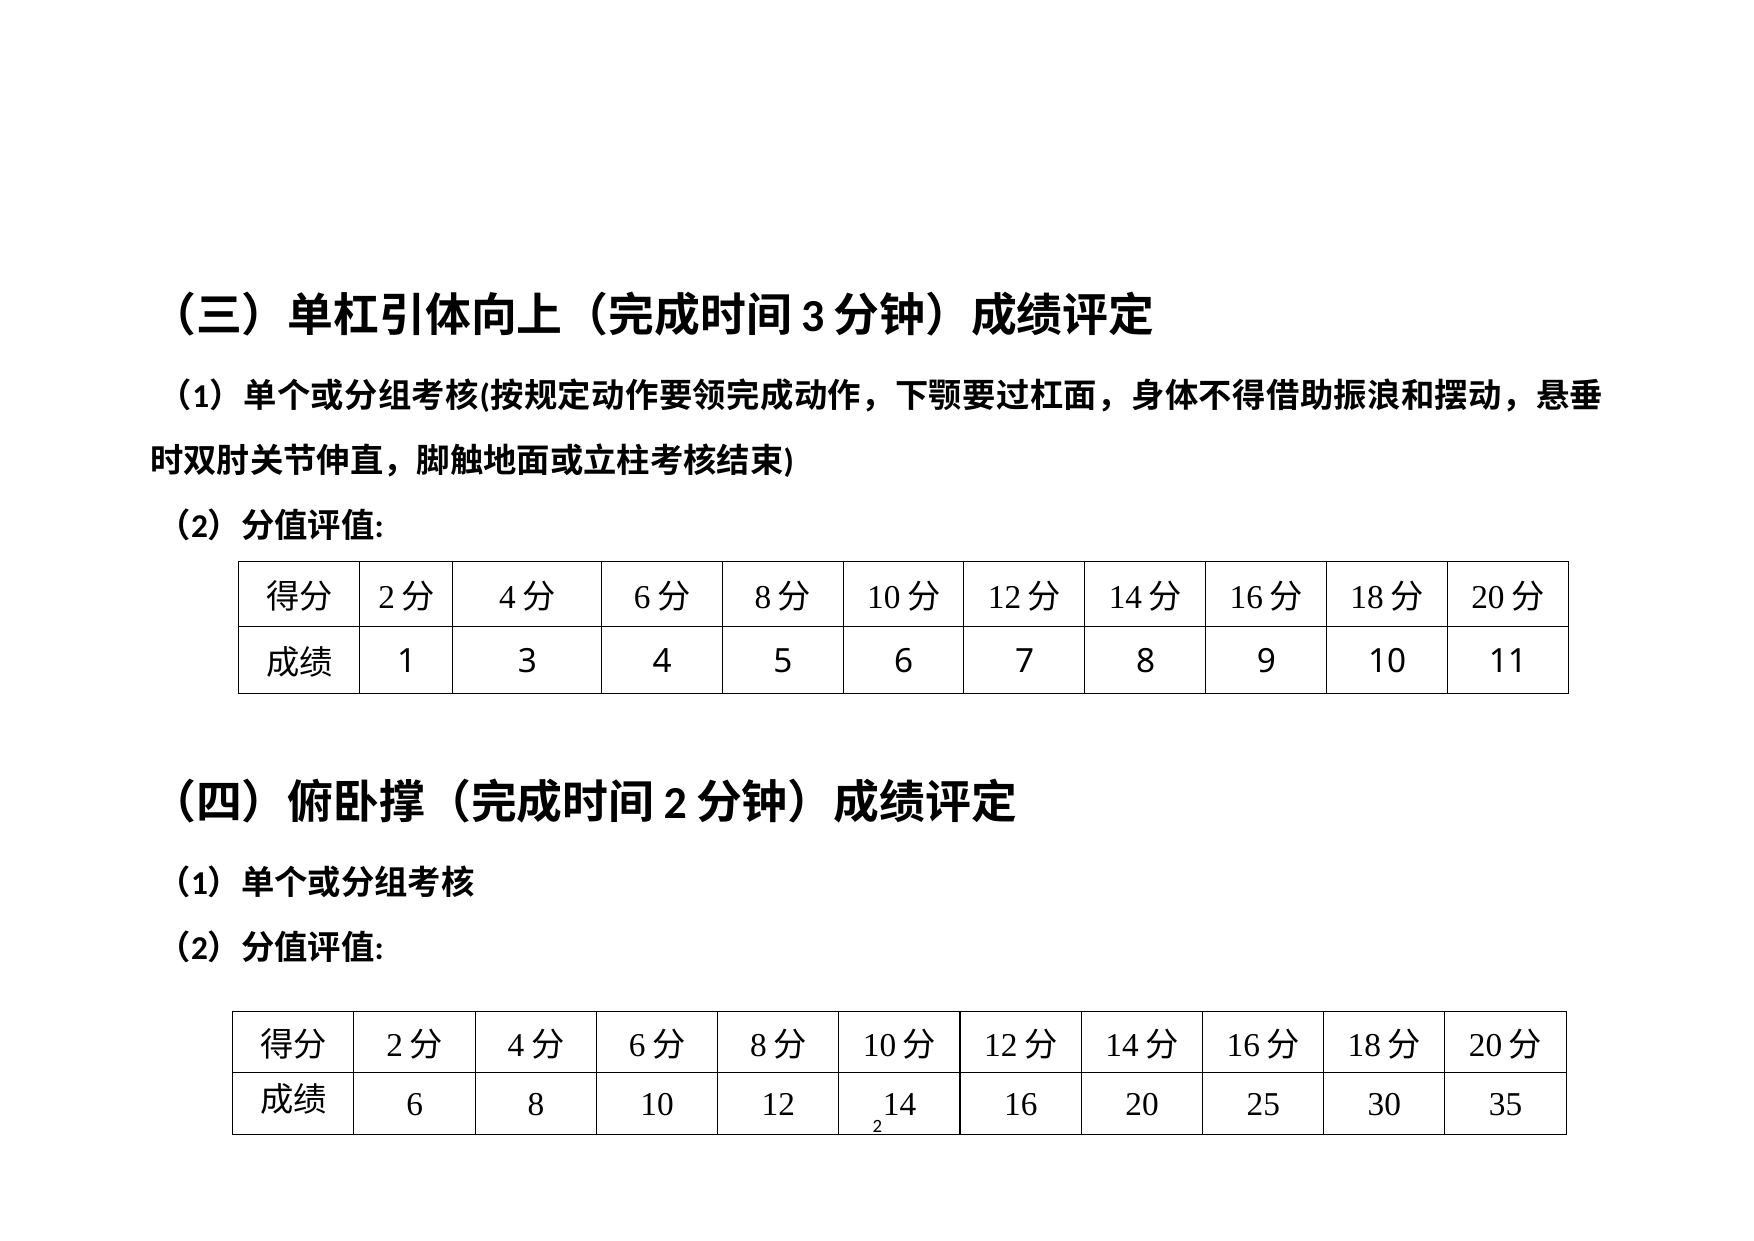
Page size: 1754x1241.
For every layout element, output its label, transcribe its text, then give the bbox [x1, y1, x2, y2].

table_cell 5 [723, 627, 843, 693]
text （1）单个或分组考核 [150, 848, 1604, 913]
table_header 10分 [844, 562, 963, 626]
table_header 14分 [1085, 562, 1205, 626]
table_cell 10 [1327, 627, 1447, 693]
table_cell 4 [602, 627, 722, 693]
table_header 8分 [723, 562, 843, 626]
table_cell 8 [1085, 627, 1205, 693]
table_header 4分 [476, 1012, 596, 1072]
table_header 得分 [233, 1012, 353, 1072]
table_cell 30 [1324, 1073, 1444, 1133]
table_header 20分 [1448, 562, 1568, 626]
list 单杠引体向上（完成时间3分钟）成绩评定 [150, 263, 1604, 360]
table_cell 10 [597, 1073, 717, 1133]
table_cell 11 [1448, 627, 1568, 693]
table_cell 9 [1206, 627, 1326, 693]
table_cell 成绩 [233, 1073, 353, 1133]
text （2）分值评值: [150, 490, 1604, 555]
text （1）单个或分组考核(按规定动作要领完成动作，下颚要过杠面，身体不得借助振浪和摆动，悬垂时双肘关节伸直，脚触地面或立柱考核结束) [150, 360, 1604, 490]
table_header 4分 [453, 562, 601, 626]
table_header 2分 [360, 562, 452, 626]
table_cell 6 [354, 1073, 475, 1133]
table_cell 25 [1203, 1073, 1323, 1133]
table_header 16分 [1206, 562, 1326, 626]
table_cell 12 [718, 1073, 838, 1133]
text （四）俯卧撑（完成时间2分钟）成绩评定 [150, 750, 1604, 848]
list （2）分值评值: [150, 913, 1604, 978]
table_cell 成绩 [239, 627, 359, 693]
table_header 6分 [602, 562, 722, 626]
table_cell 1 [360, 627, 452, 693]
table_header 18分 [1324, 1012, 1444, 1072]
table_cell 20 [1082, 1073, 1202, 1133]
table_cell 8 [476, 1073, 596, 1133]
table_header 12分 [964, 562, 1084, 626]
table_header 16分 [1203, 1012, 1323, 1072]
table_cell 6 [844, 627, 963, 693]
table_header 得分 [239, 562, 359, 626]
table_cell 7 [964, 627, 1084, 693]
table_header 18分 [1327, 562, 1447, 626]
table_header 2分 [354, 1012, 475, 1072]
table_cell 16 [961, 1073, 1081, 1133]
table_header 10分 [839, 1012, 959, 1072]
table_cell 3 [453, 627, 601, 693]
table_header 20分 [1445, 1012, 1566, 1072]
table_header 12分 [961, 1012, 1081, 1072]
table_cell 35 [1445, 1073, 1566, 1133]
table_header 6分 [597, 1012, 717, 1072]
table_cell 14 [839, 1073, 959, 1133]
table_header 8分 [718, 1012, 838, 1072]
table_header 14分 [1082, 1012, 1202, 1072]
